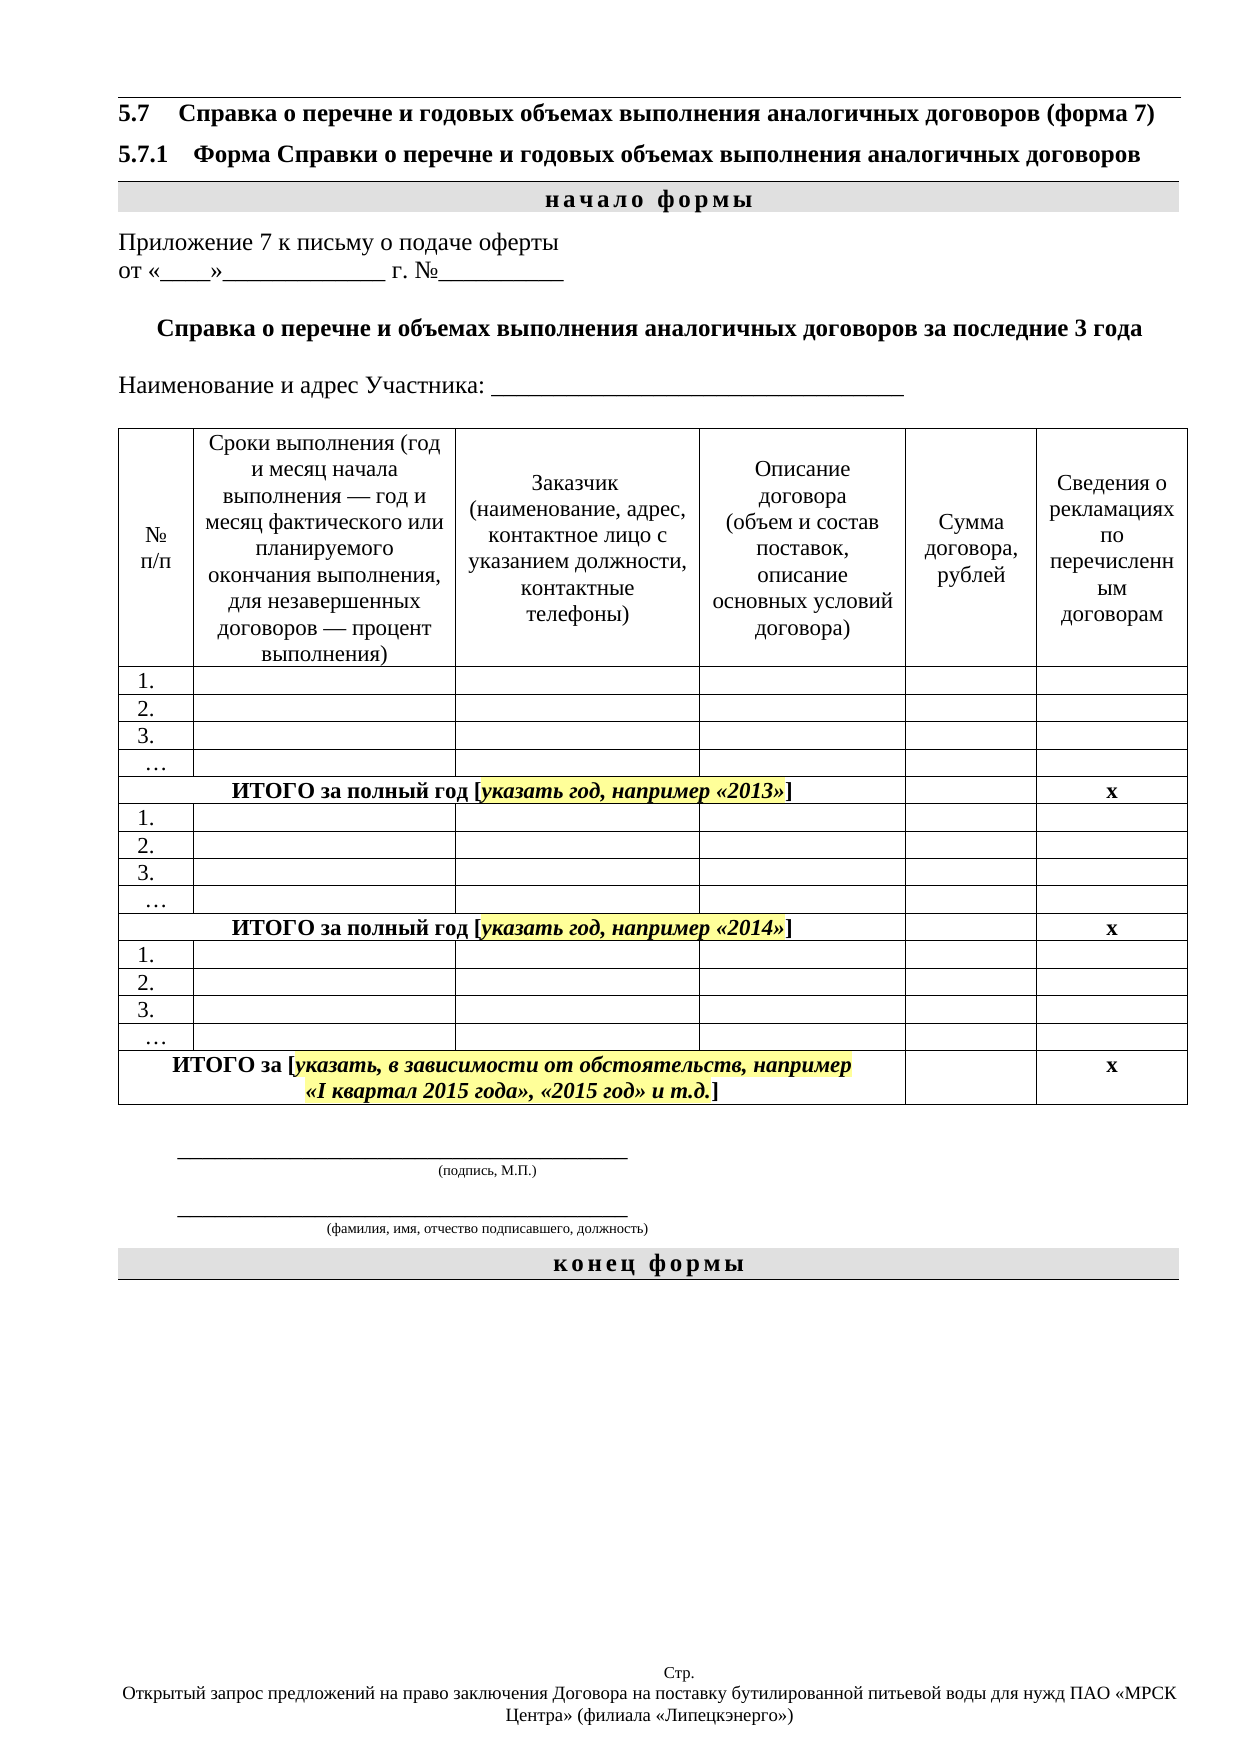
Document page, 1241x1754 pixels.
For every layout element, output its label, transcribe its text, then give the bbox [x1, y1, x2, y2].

table_cell [906, 777, 1036, 803]
subtitle Форма Справки о перечне и годовых объемах выполнения аналогичных договоров [118, 139, 1181, 168]
table_cell [700, 750, 905, 776]
table_cell [456, 941, 699, 968]
table_cell [1037, 804, 1187, 831]
table_cell [1037, 941, 1187, 968]
table_header Сумма договора, рублей [906, 429, 1036, 666]
table_cell [194, 667, 455, 694]
table_header Описание договора (объем и состав поставок, описание основных условий договора) [700, 429, 905, 666]
table_cell [456, 667, 699, 694]
table_header Сведения о рекламациях по перечисленным договорам [1037, 429, 1187, 666]
table_cell [700, 804, 905, 831]
table_cell [456, 832, 699, 858]
table_cell [700, 859, 905, 885]
text Справка о перечне и объемах выполнения аналогичных договоров за последние 3 года [118, 313, 1181, 342]
table_cell [194, 832, 455, 858]
text (подпись, М.П.) [118, 1162, 797, 1191]
table_cell [700, 1024, 905, 1050]
table_cell [906, 667, 1036, 694]
table_cell [1037, 969, 1187, 995]
table_cell [194, 969, 455, 995]
table_cell … [119, 750, 193, 776]
table_cell [194, 1024, 455, 1050]
table_cell [456, 969, 699, 995]
table_cell [1037, 886, 1187, 913]
table_cell [456, 886, 699, 913]
table_cell ИТОГО за полный год [указать год, например «2013»] [119, 777, 481, 803]
table_cell [1037, 1024, 1187, 1050]
table_cell [906, 722, 1036, 748]
table_cell х [1037, 777, 1187, 803]
text ____________________________________ [118, 1133, 1181, 1162]
table_cell [119, 859, 193, 885]
text начало формы [118, 182, 1179, 212]
table_header Сроки выполнения (год и месяц начала выполнения — год и месяц фактического или планируемого окончания выполнения, для незавершенных договоров — процент выполнения) [194, 429, 455, 666]
table_cell [456, 695, 699, 721]
table_cell … [119, 1024, 193, 1050]
table_cell [906, 914, 1036, 940]
table_cell [194, 804, 455, 831]
table_cell [906, 1024, 1036, 1050]
table_cell [119, 722, 193, 748]
table_cell [906, 859, 1036, 885]
table_cell [119, 804, 193, 831]
table_cell [700, 667, 905, 694]
table_cell [700, 996, 905, 1022]
table_cell [119, 695, 193, 721]
table_cell [456, 804, 699, 831]
table_cell [194, 750, 455, 776]
table_cell [1037, 832, 1187, 858]
table_cell [119, 996, 193, 1022]
table_cell [906, 1051, 1036, 1103]
table_cell [119, 667, 193, 694]
table_cell [194, 695, 455, 721]
text Приложение 7 к письму о подаче оферты от «____»_____________ г. №__________ [118, 227, 1181, 284]
text ____________________________________ [118, 1191, 1181, 1219]
table_cell [456, 1024, 699, 1050]
table_cell [456, 750, 699, 776]
table_cell ИТОГО за полный год [указать год, например «2014»] [119, 914, 481, 940]
table_cell [456, 859, 699, 885]
subtitle Справка о перечне и годовых объемах выполнения аналогичных договоров (форма 7) [118, 98, 1181, 127]
table_cell х [1037, 1051, 1187, 1103]
table_cell [1037, 722, 1187, 748]
table_header Заказчик (наименование, адрес, контактное лицо с указанием должности, контактные телефоны) [456, 429, 699, 666]
table_cell [700, 832, 905, 858]
table_cell [906, 941, 1036, 968]
table_cell [700, 941, 905, 968]
table_cell ИТОГО за [указать, в зависимости от обстоятельств, например «I квартал 2015 года», «2015 год» и т.д.] [711, 1051, 905, 1103]
text (фамилия, имя, отчество подписавшего, должность) [118, 1219, 797, 1248]
table_cell [1037, 859, 1187, 885]
table_cell [906, 750, 1036, 776]
table_cell [700, 695, 905, 721]
table_cell [1037, 996, 1187, 1022]
table_cell [906, 804, 1036, 831]
table_cell [906, 996, 1036, 1022]
table_cell [119, 832, 193, 858]
table_cell ИТОГО за полный год [указать год, например «2013»] [785, 777, 905, 803]
table_cell [700, 722, 905, 748]
table_cell х [1037, 914, 1187, 940]
table_cell ИТОГО за [указать, в зависимости от обстоятельств, например «I квартал 2015 года», «2015 год» и т.д.] [119, 1051, 305, 1103]
table_cell [1037, 750, 1187, 776]
table_cell [906, 886, 1036, 913]
table_cell [700, 969, 905, 995]
table_cell [194, 941, 455, 968]
table_cell [456, 996, 699, 1022]
table_cell ИТОГО за полный год [указать год, например «2014»] [785, 914, 905, 940]
table_cell [119, 941, 193, 968]
table_cell [700, 886, 905, 913]
table_cell … [119, 886, 193, 913]
table_cell [906, 969, 1036, 995]
table_cell [194, 996, 455, 1022]
table_cell [194, 859, 455, 885]
text Наименование и адрес Участника: _________________________________ [118, 371, 1181, 399]
table_cell [194, 722, 455, 748]
table_cell [456, 722, 699, 748]
text конец формы [118, 1248, 1179, 1279]
table_cell [1037, 695, 1187, 721]
table_header № п/п [119, 429, 193, 666]
table_cell [1037, 667, 1187, 694]
table_cell [906, 695, 1036, 721]
table_cell [194, 886, 455, 913]
table_cell [906, 832, 1036, 858]
table_cell [119, 969, 193, 995]
